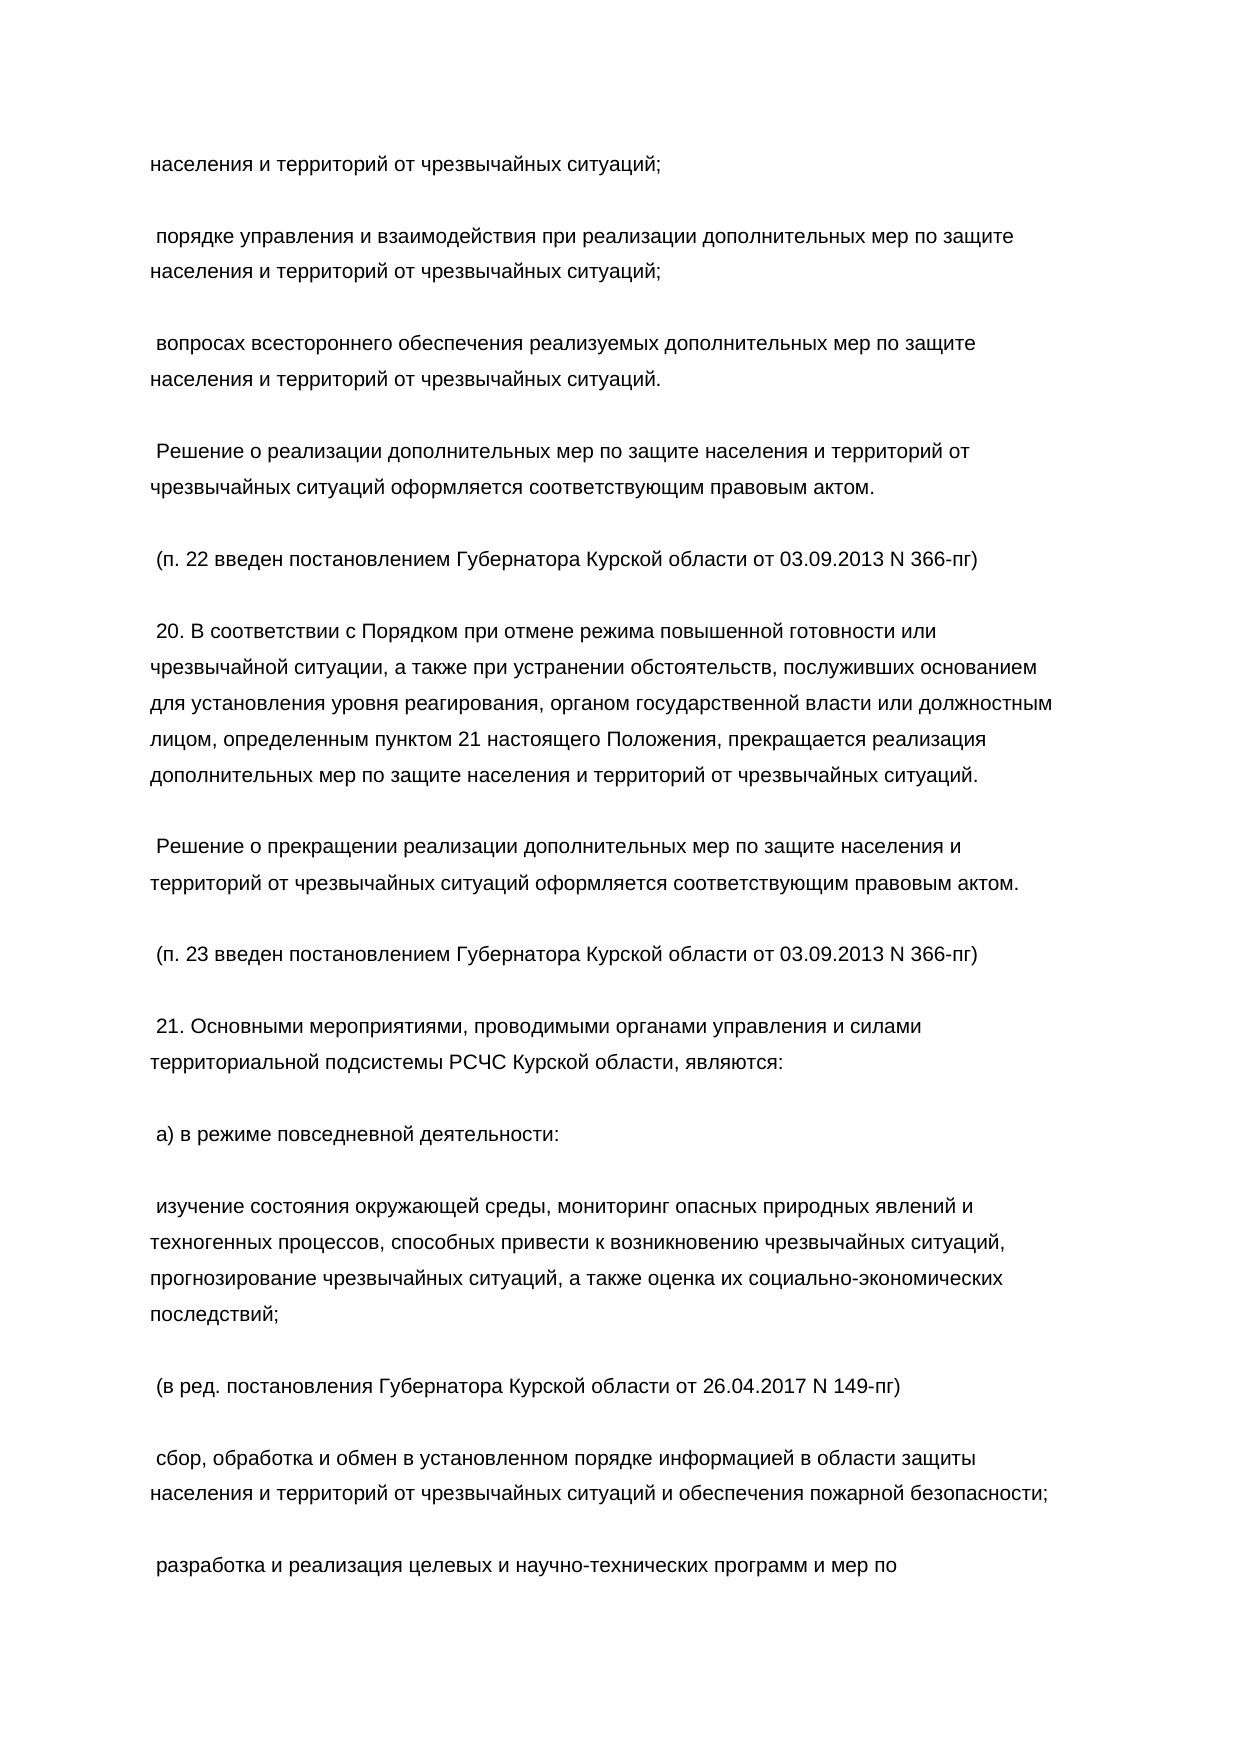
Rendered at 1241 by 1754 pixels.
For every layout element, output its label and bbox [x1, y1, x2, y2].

table_cell [140, 150, 1078, 1577]
